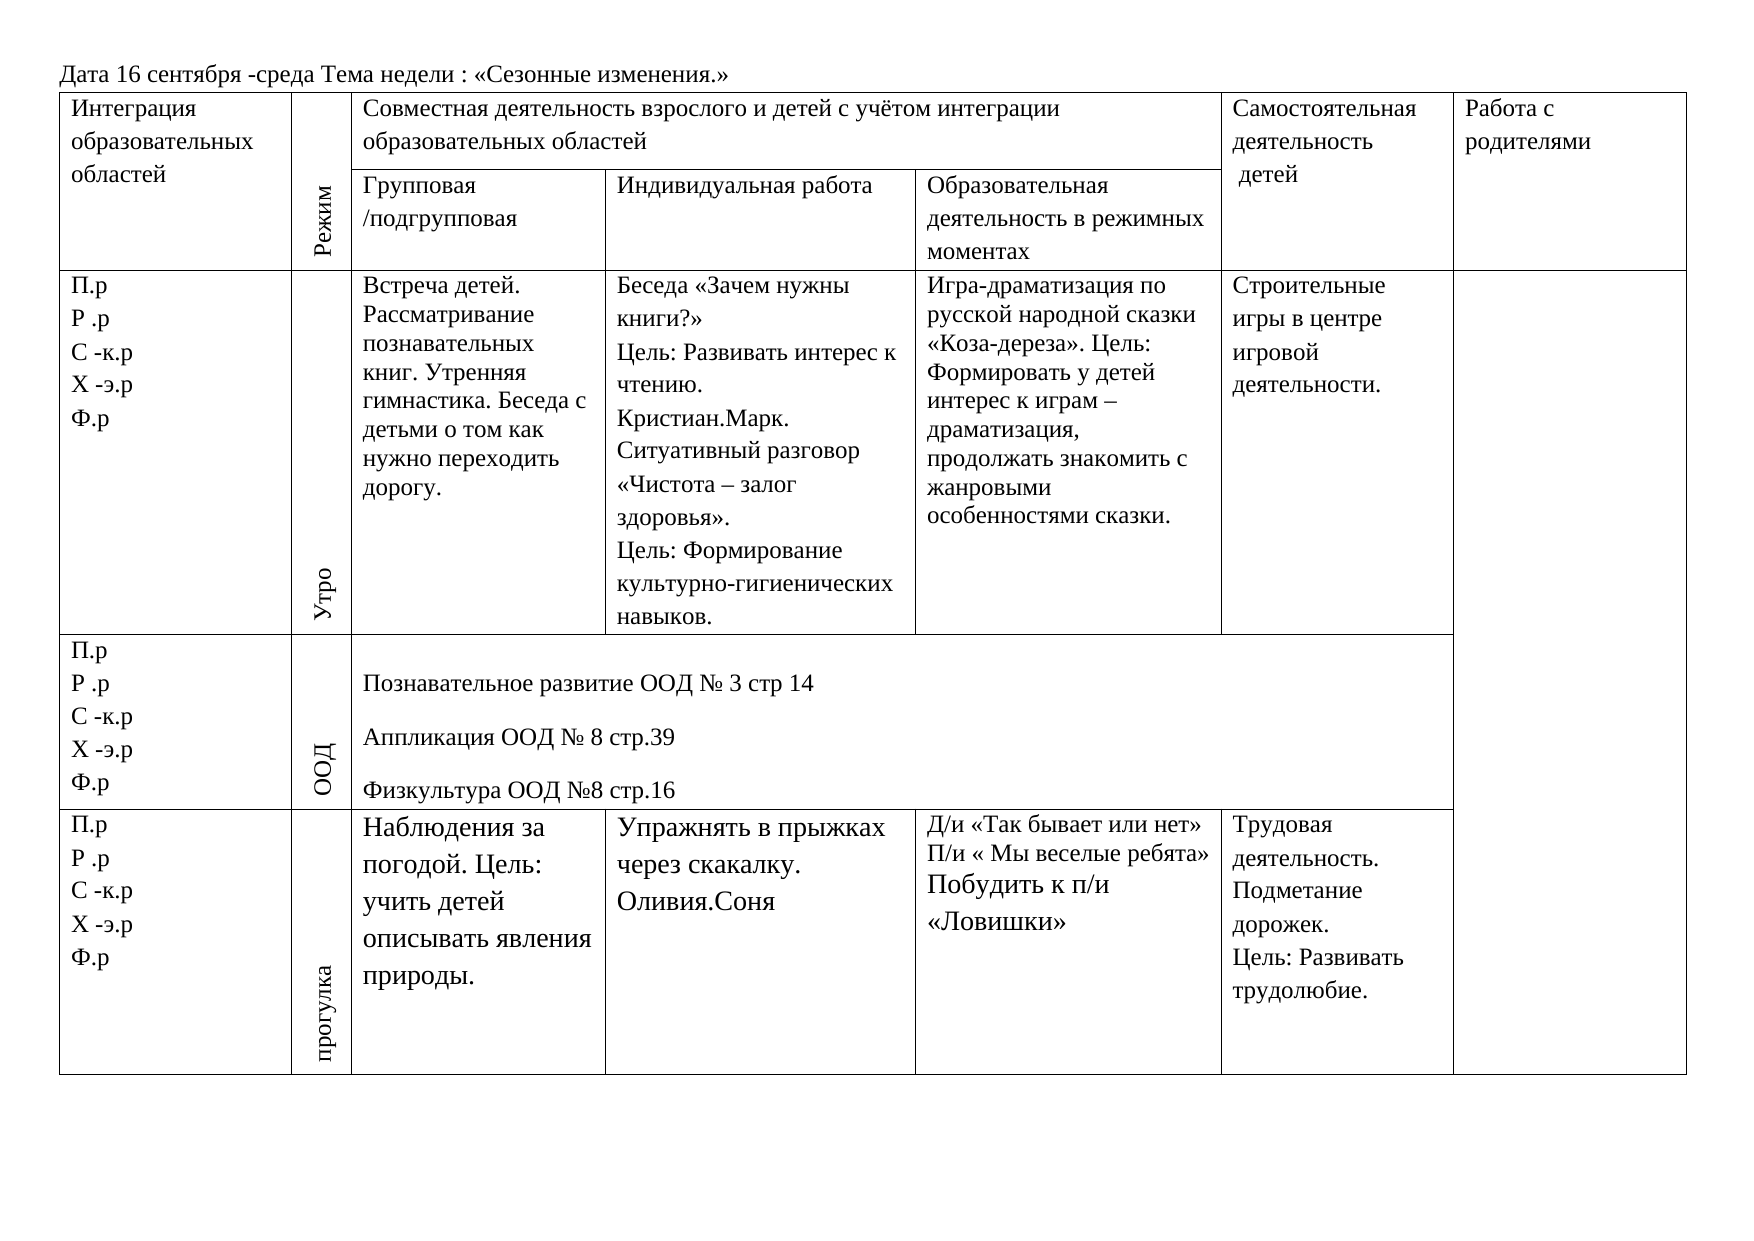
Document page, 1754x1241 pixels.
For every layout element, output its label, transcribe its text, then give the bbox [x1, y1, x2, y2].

table_cell Групповая /подгрупповая [352, 170, 605, 269]
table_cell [60, 810, 291, 1074]
table_cell [1454, 271, 1686, 1074]
table_cell Д/и «Так бывает или нет» П/и « Мы веселые ребята» Побудить к п/и «Ловишки» [916, 810, 1221, 1074]
table_cell Утро [292, 271, 351, 634]
table_cell П.р Р .р С -к.р Х -э.р Ф.р [60, 635, 291, 808]
table_cell ООД [292, 635, 351, 808]
table_cell Наблюдения за погодой. Цель: учить детей описывать явления природы. [352, 810, 605, 1074]
table_cell Беседа «Зачем нужны книги?» Цель: Развивать интерес к чтению. Кристиан.Марк. Ситуативный разговор «Чистота – залог здоровья». Цель: Формирование культурно-гигиенических навыков. [606, 271, 915, 634]
table_cell Встреча детей. Рассматривание познавательных книг. Утренняя гимнастика. Беседа с детьми о том как нужно переходить дорогу. [352, 271, 605, 634]
table_cell Упражнять в прыжках через скакалку. Оливия.Соня [606, 810, 915, 1074]
table_cell Игра-драматизация по русской народной сказки «Коза-дереза». Цель: Формировать у детей интерес к играм – драматизация, продолжать знакомить с жанровыми особенностями сказки. [916, 271, 1221, 634]
table_header Совместная деятельность взрослого и детей с учётом интеграции образовательных областей [352, 93, 1221, 169]
text Дата 16 сентября -среда Тема недели : «Сезонные изменения.» [59, 59, 1695, 88]
table_header Самостоятельная деятельность детей [1222, 93, 1453, 269]
table_cell Строительные игры в центре игровой деятельности. [1222, 271, 1453, 634]
table_header Интеграция образовательных областей [60, 93, 291, 269]
table_header Режим [292, 93, 351, 269]
table_cell Образовательная деятельность в режимных моментах [916, 170, 1221, 269]
table_cell прогулка [292, 810, 351, 1074]
table_cell Познавательное развитие ООД № 3 стр 14 Аппликация ООД № 8 стр.39 Физкультура ООД №8 стр.16 [352, 635, 1453, 808]
table_cell Индивидуальная работа [606, 170, 915, 269]
table_cell П.р Р .р С -к.р Х -э.р Ф.р [60, 271, 291, 634]
table_header Работа с родителями [1454, 93, 1686, 269]
table_cell Трудовая деятельность. Подметание дорожек. Цель: Развивать трудолюбие. [1222, 810, 1453, 1074]
